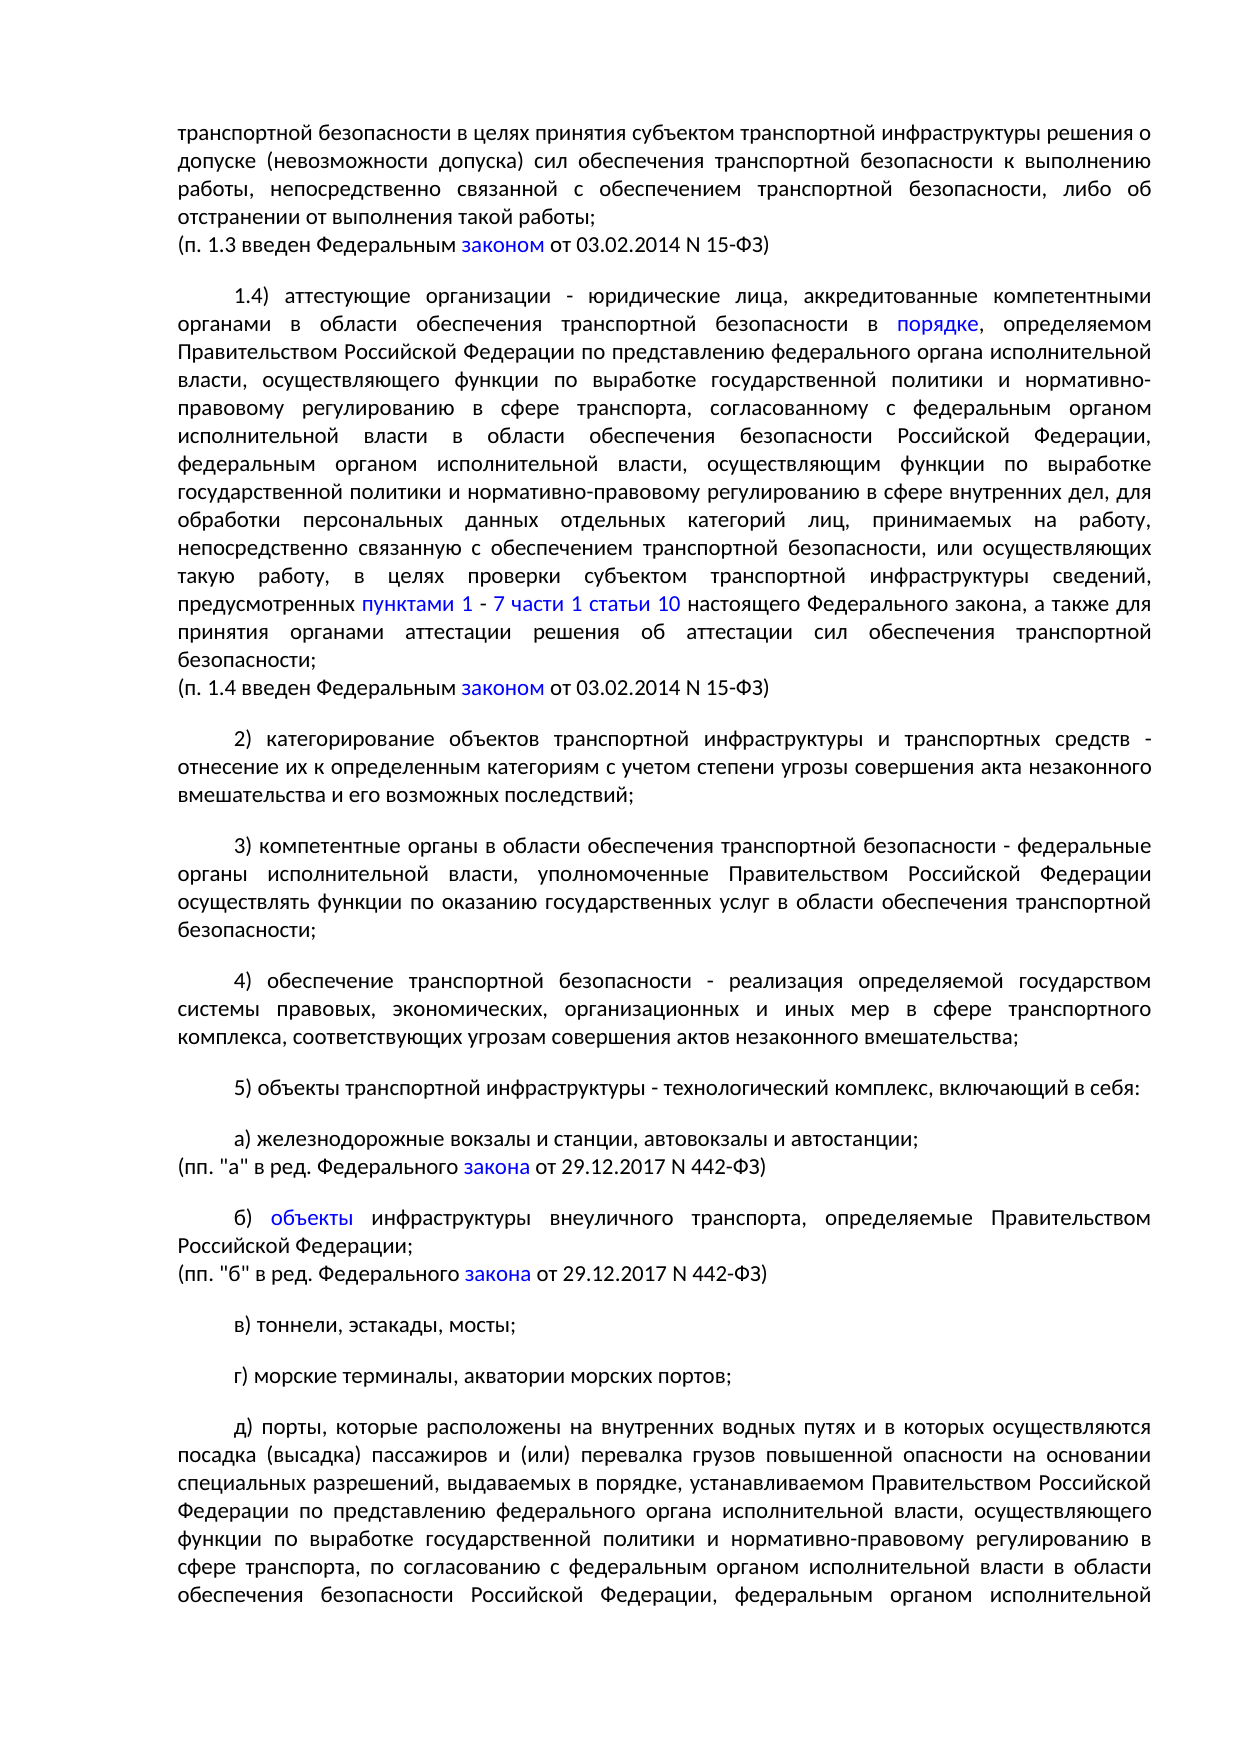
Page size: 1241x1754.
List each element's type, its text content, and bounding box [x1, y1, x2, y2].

text 4) обеспечение транспортной безопасности - реализация определяемой государством системы правовых, экономических, организационных и иных мер в сфере транспортного комплекса, соответствующих угрозам совершения актов незаконного вмешательства; [177, 966, 1152, 1050]
text а) железнодорожные вокзалы и станции, автовокзалы и автостанции; [177, 1124, 1152, 1152]
text 5) объекты транспортной инфраструктуры - технологический комплекс, включающий в себя: [177, 1073, 1152, 1101]
text 1.4) аттестующие организации - юридические лица, аккредитованные компетентными органами в области обеспечения транспортной безопасности в порядке, определяемом Правительством Российской Федерации по представлению федерального органа исполнительной власти, осуществляющего функции по выработке государственной политики и нормативно-правовому регулированию в сфере транспорта, согласованному с федеральным органом исполнительной власти в области обеспечения безопасности Российской Федерации, федеральным органом исполнительной власти, осуществляющим функции по выработке государственной политики и нормативно-правовому регулированию в сфере внутренних дел, для обработки персональных данных отдельных категорий лиц, принимаемых на работу, непосредственно связанную с обеспечением транспортной безопасности, или осуществляющих такую работу, в целях проверки субъектом транспортной инфраструктуры сведений, предусмотренных пунктами 1 - 7 части 1 статьи 10 настоящего Федерального закона, а также для принятия органами аттестации решения об аттестации сил обеспечения транспортной безопасности; [177, 281, 1152, 673]
text 3) компетентные органы в области обеспечения транспортной безопасности - федеральные органы исполнительной власти, уполномоченные Правительством Российской Федерации осуществлять функции по оказанию государственных услуг в области обеспечения транспортной безопасности; [177, 831, 1152, 943]
text (п. 1.4 введен Федеральным законом от 03.02.2014 N 15-ФЗ) [177, 673, 1152, 701]
text в) тоннели, эстакады, мосты; [177, 1310, 1152, 1338]
text б) объекты инфраструктуры внеуличного транспорта, определяемые Правительством Российской Федерации; [177, 1203, 1152, 1259]
text (пп. "б" в ред. Федерального закона от 29.12.2017 N 442-ФЗ) [177, 1259, 1152, 1287]
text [177, 1412, 1152, 1608]
text 2) категорирование объектов транспортной инфраструктуры и транспортных средств - отнесение их к определенным категориям с учетом степени угрозы совершения акта незаконного вмешательства и его возможных последствий; [177, 724, 1152, 808]
text г) морские терминалы, акватории морских портов; [177, 1361, 1152, 1389]
text (пп. "а" в ред. Федерального закона от 29.12.2017 N 442-ФЗ) [177, 1152, 1152, 1180]
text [177, 118, 1152, 230]
text (п. 1.3 введен Федеральным законом от 03.02.2014 N 15-ФЗ) [177, 230, 1152, 258]
